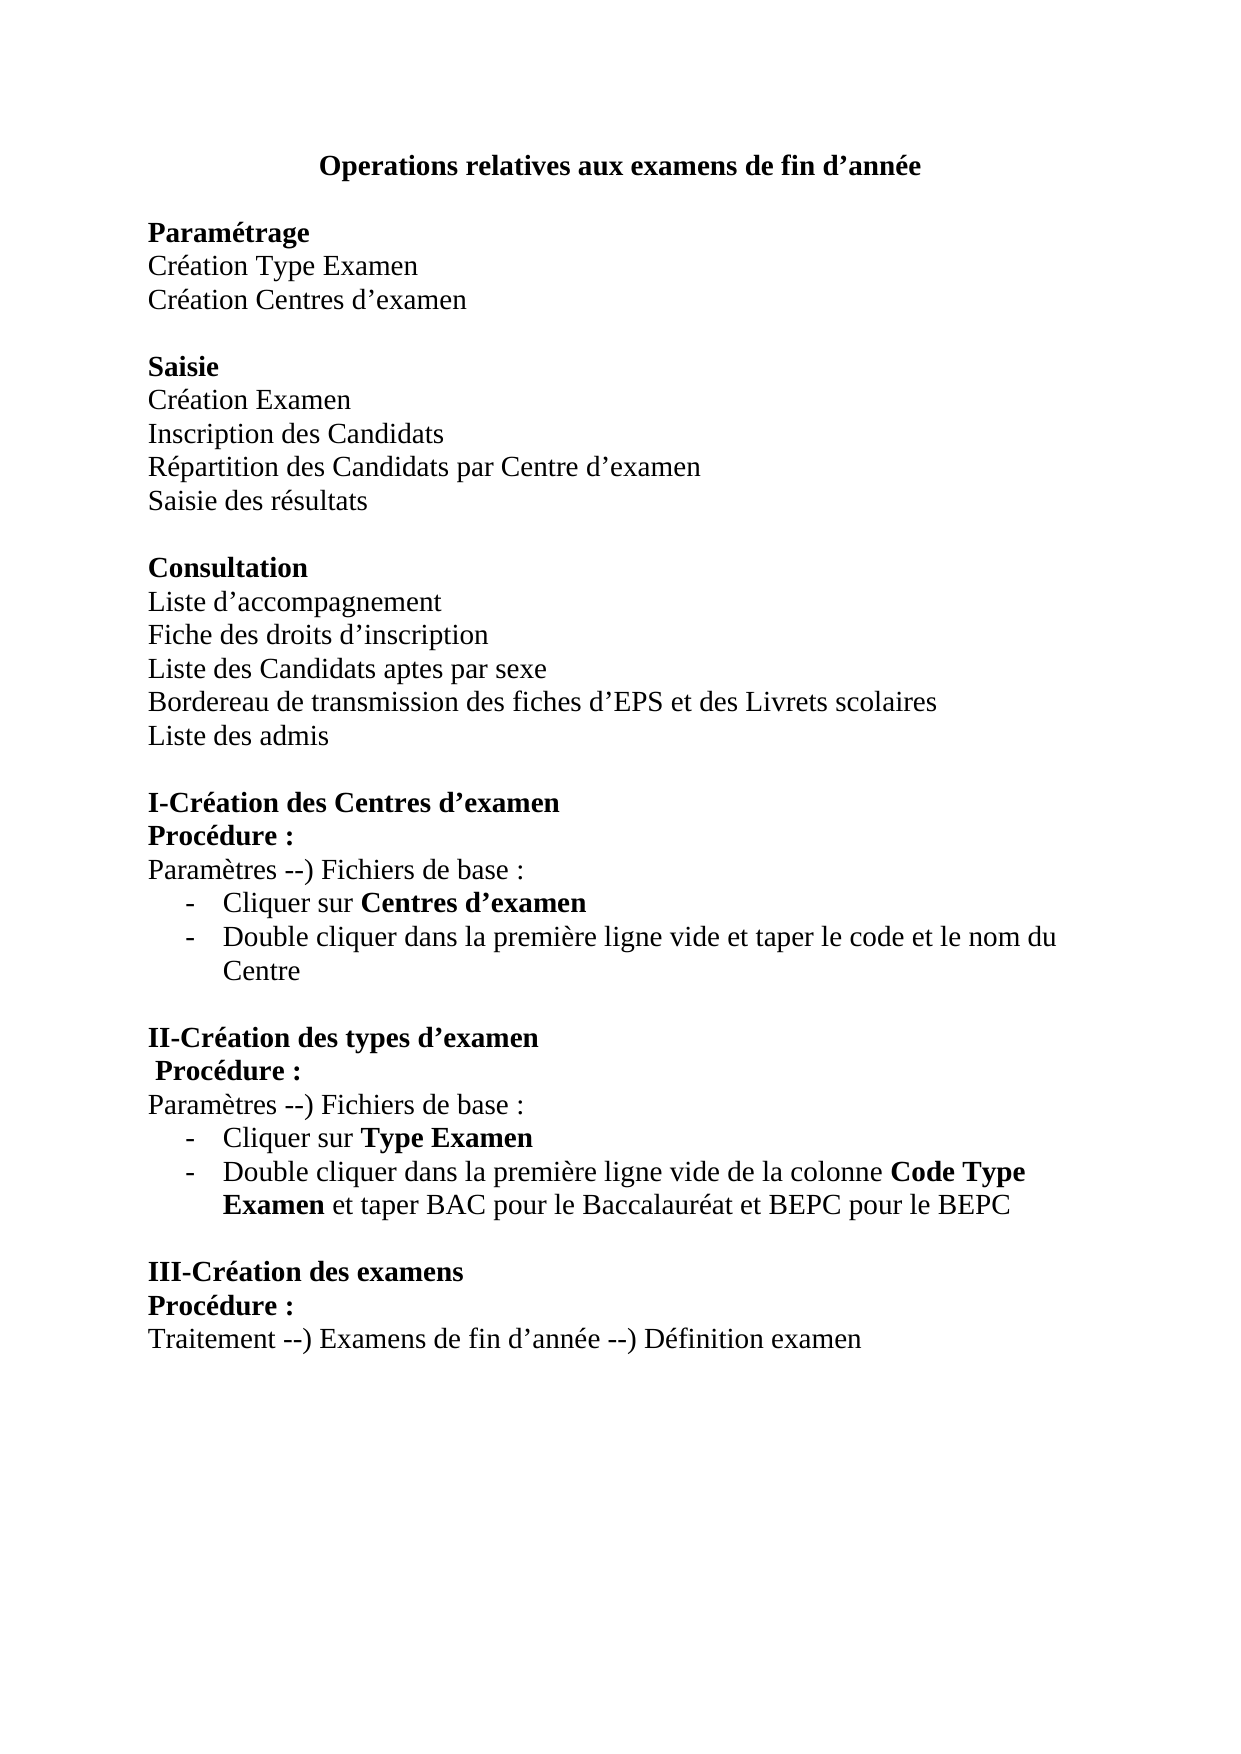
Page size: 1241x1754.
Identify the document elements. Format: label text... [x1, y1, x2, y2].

text Operations relatives aux examens de fin d’année [148, 148, 1093, 181]
text Inscription des Candidats [148, 416, 1093, 449]
text I-Création des Centres d’examen [148, 785, 1093, 818]
list Double cliquer dans la première ligne vide de la colonne Code Type Examen et taper BAC pour le Baccalauréat et BEPC pour le BEPC [185, 1154, 1093, 1221]
text Liste des admis [148, 718, 1093, 751]
text III-Création des examens [148, 1254, 1093, 1288]
text Bordereau de transmission des fiches d’EPS et des Livrets scolaires [148, 684, 1093, 718]
text Procédure : [148, 1053, 1093, 1087]
text Paramétrage [148, 215, 1093, 248]
text Liste d’accompagnement [148, 584, 1093, 617]
text Saisie des résultats [148, 483, 1093, 517]
text Liste des Candidats aptes par sexe [148, 651, 1093, 684]
text Procédure : [148, 818, 1093, 852]
list Cliquer sur Type Examen [185, 1120, 1093, 1154]
text Procédure : [148, 1288, 1093, 1322]
text Saisie [148, 349, 1093, 382]
text Répartition des Candidats par Centre d’examen [148, 449, 1093, 483]
text Consultation [148, 550, 1093, 584]
list Double cliquer dans la première ligne vide et taper le code et le nom du Centre [185, 919, 1093, 986]
text Traitement --) Examens de fin d’année --) Définition examen [148, 1322, 1093, 1355]
text Fiche des droits d’inscription [148, 617, 1093, 651]
text Création Examen [148, 382, 1093, 416]
text Création Centres d’examen [148, 282, 1093, 315]
text Paramètres --) Fichiers de base : [148, 852, 1093, 886]
text Création Type Examen [148, 248, 1093, 282]
text II-Création des types d’examen [148, 1020, 1093, 1053]
list Cliquer sur Centres d’examen [185, 886, 1093, 919]
text Paramètres --) Fichiers de base : [148, 1087, 1093, 1120]
